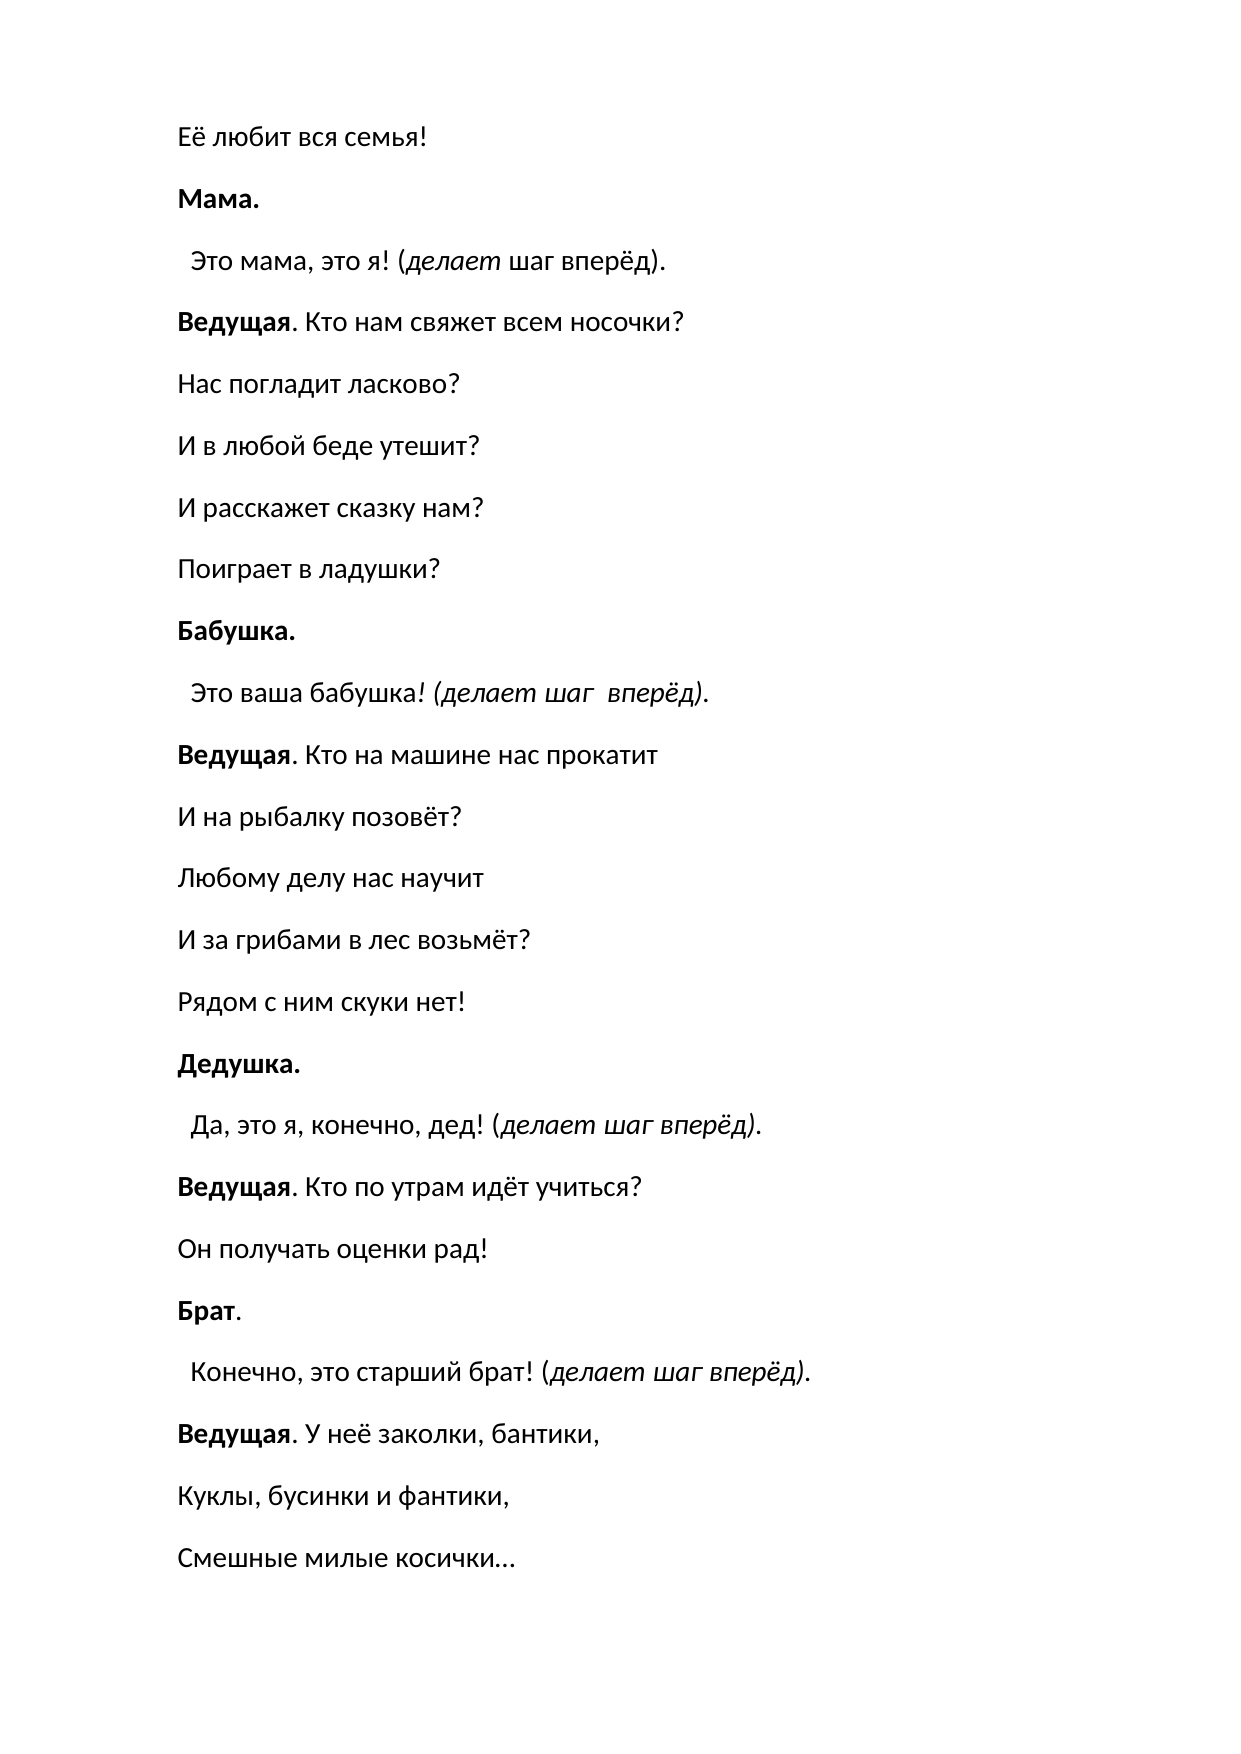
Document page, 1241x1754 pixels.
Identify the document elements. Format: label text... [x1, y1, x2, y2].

text Нас погладит ласково? [177, 365, 1152, 401]
text Смешные милые косички… [177, 1539, 1152, 1574]
text Ведущая. Кто на машине нас прокатит [177, 736, 1152, 771]
text И расскажет сказку нам? [177, 489, 1152, 524]
text Мама. [177, 180, 1152, 216]
text Это ваша бабушка! (делает шаг вперёд). [177, 674, 1152, 710]
text Бабушка. [177, 612, 1152, 648]
text Конечно, это старший брат! (делает шаг вперёд). [177, 1353, 1152, 1389]
text Рядом с ним скуки нет! [177, 983, 1152, 1018]
text И на рыбалку позовёт? [177, 798, 1152, 833]
text Её любит вся семья! [177, 118, 1152, 154]
text Дедушка. [177, 1045, 1152, 1080]
text Брат. [177, 1292, 1152, 1327]
text Любому делу нас научит [177, 859, 1152, 895]
text И в любой беде утешит? [177, 427, 1152, 463]
text И за грибами в лес возьмёт? [177, 921, 1152, 957]
text Да, это я, конечно, дед! (делает шаг вперёд). [177, 1106, 1152, 1142]
text Куклы, бусинки и фантики, [177, 1477, 1152, 1513]
text Ведущая. У неё заколки, бантики, [177, 1415, 1152, 1451]
text Ведущая. Кто по утрам идёт учиться? [177, 1168, 1152, 1204]
text Ведущая. Кто нам свяжет всем носочки? [177, 303, 1152, 339]
text Он получать оценки рад! [177, 1230, 1152, 1266]
text Это мама, это я! (делает шаг вперёд). [177, 242, 1152, 277]
text Поиграет в ладушки? [177, 551, 1152, 586]
